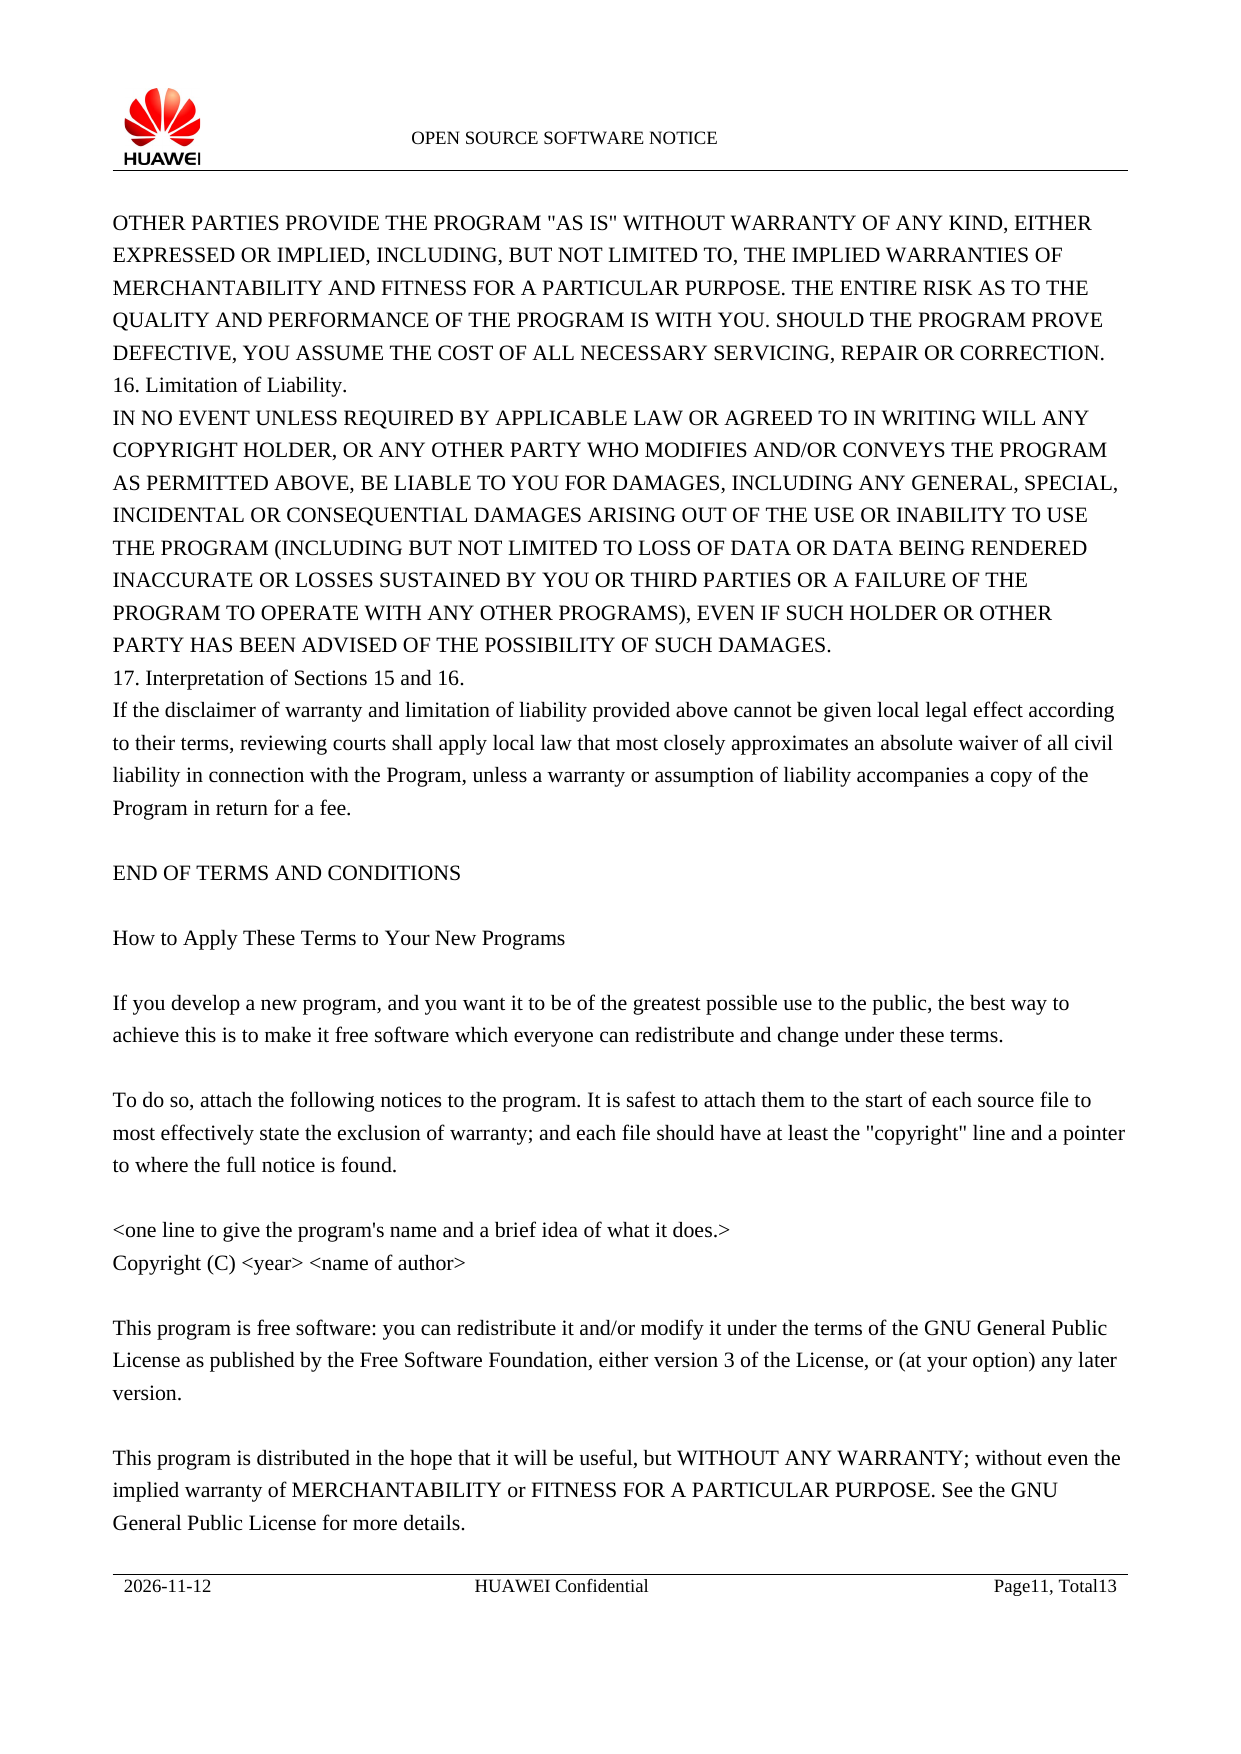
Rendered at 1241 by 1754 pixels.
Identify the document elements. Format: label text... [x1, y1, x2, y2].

picture [124, 88, 201, 165]
